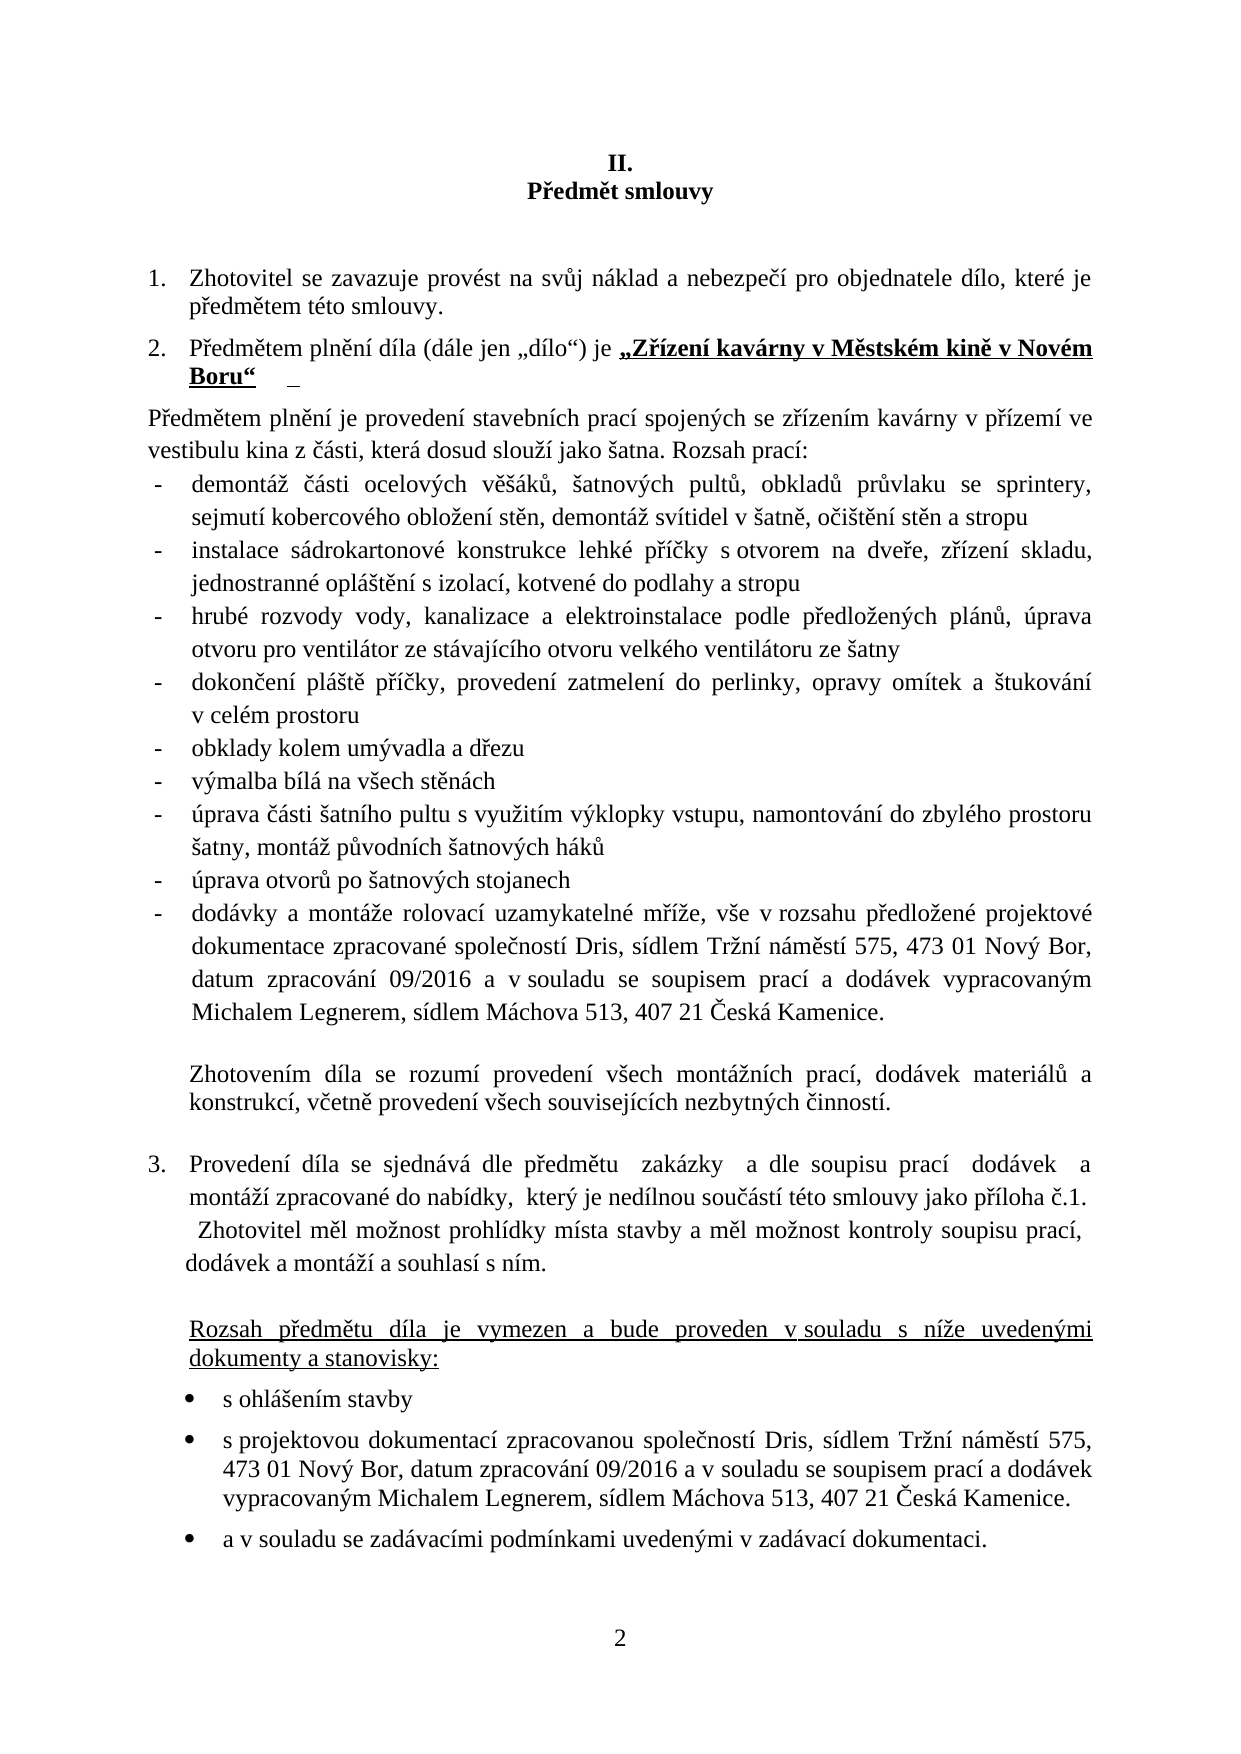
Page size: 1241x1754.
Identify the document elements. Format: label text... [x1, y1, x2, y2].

text Předmět smlouvy [148, 176, 1093, 205]
list dokončení pláště příčky, provedení zatmelení do perlinky, opravy omítek a štukování v celém prostoru [154, 667, 1093, 728]
text Předmětem plnění je provedení stavebních prací spojených se zřízením kavárny v přízemí ve vestibulu kina z části, která dosud slouží jako šatna. Rozsah prací: [148, 403, 1093, 464]
list s projektovou dokumentací zpracovanou společností Dris, sídlem Tržní náměstí 575, 473 01 Nový Bor, datum zpracování 09/2016 a v souladu se soupisem prací a dodávek vypracovaným Michalem Legnerem, sídlem Máchova 513, 407 21 Česká Kamenice. [185, 1426, 1093, 1512]
list a v souladu se zadávacími podmínkami uvedenými v zadávací dokumentaci. [185, 1524, 1093, 1553]
list instalace sádrokartonové konstrukce lehké příčky s otvorem na dveře, zřízení skladu, jednostranné opláštění s izolací, kotvené do podlahy a stropu [154, 535, 1093, 596]
list s ohlášením stavby [185, 1384, 1093, 1413]
text Rozsah předmětu díla je vymezen a bude proveden v souladu s níže uvedenými dokumenty a stanovisky: [189, 1340, 1093, 1372]
list demontáž části ocelových věšáků, šatnových pultů, obkladů průvlaku se sprintery, sejmutí kobercového obložení stěn, demontáž svítidel v šatně, očištění stěn a stropu [154, 469, 1093, 530]
text Zhotovením díla se rozumí provedení všech montážních prací, dodávek materiálů a konstrukcí, včetně provedení všech souvisejících nezbytných činností. [189, 1059, 1093, 1116]
text Zhotovitel měl možnost prohlídky místa stavby a měl možnost kontroly soupisu prací, dodávek a montáží a souhlasí s ním. [148, 1215, 1093, 1277]
list úprava otvorů po šatnových stojanech [154, 865, 1093, 894]
list výmalba bílá na všech stěnách [154, 766, 1093, 794]
list dodávky a montáže rolovací uzamykatelné mříže, vše v rozsahu předložené projektové dokumentace zpracované společností Dris, sídlem Tržní náměstí 575, 473 01 Nový Bor, datum zpracování 09/2016 a v souladu se soupisem prací a dodávek vypracovaným Michalem Legnerem, sídlem Máchova 513, 407 21 Česká Kamenice. [154, 898, 1093, 1026]
list obklady kolem umývadla a dřezu [154, 733, 1093, 762]
list Zhotovitel se zavazuje provést na svůj náklad a nebezpečí pro objednatele dílo, které je předmětem této smlouvy. [148, 263, 1093, 320]
text Rozsah předmětu díla je vymezen a bude proveden v souladu s níže uvedenými dokumenty a stanovisky: [189, 1314, 1093, 1339]
list Provedení díla se sjednává dle předmětu zakázky a dle soupisu prací dodávek a montáží zpracované do nabídky, který je nedílnou součástí této smlouvy jako příloha č.1. [148, 1149, 1093, 1211]
list hrubé rozvody vody, kanalizace a elektroinstalace podle předložených plánů, úprava otvoru pro ventilátor ze stávajícího otvoru velkého ventilátoru ze šatny [154, 601, 1093, 662]
text II. [148, 148, 1093, 176]
list Předmětem plnění díla (dále jen „dílo“) je „Zřízení kavárny v Městském kině v Novém Boru“ [148, 333, 1093, 390]
list úprava části šatního pultu s využitím výklopky vstupu, namontování do zbylého prostoru šatny, montáž původních šatnových háků [154, 799, 1093, 861]
